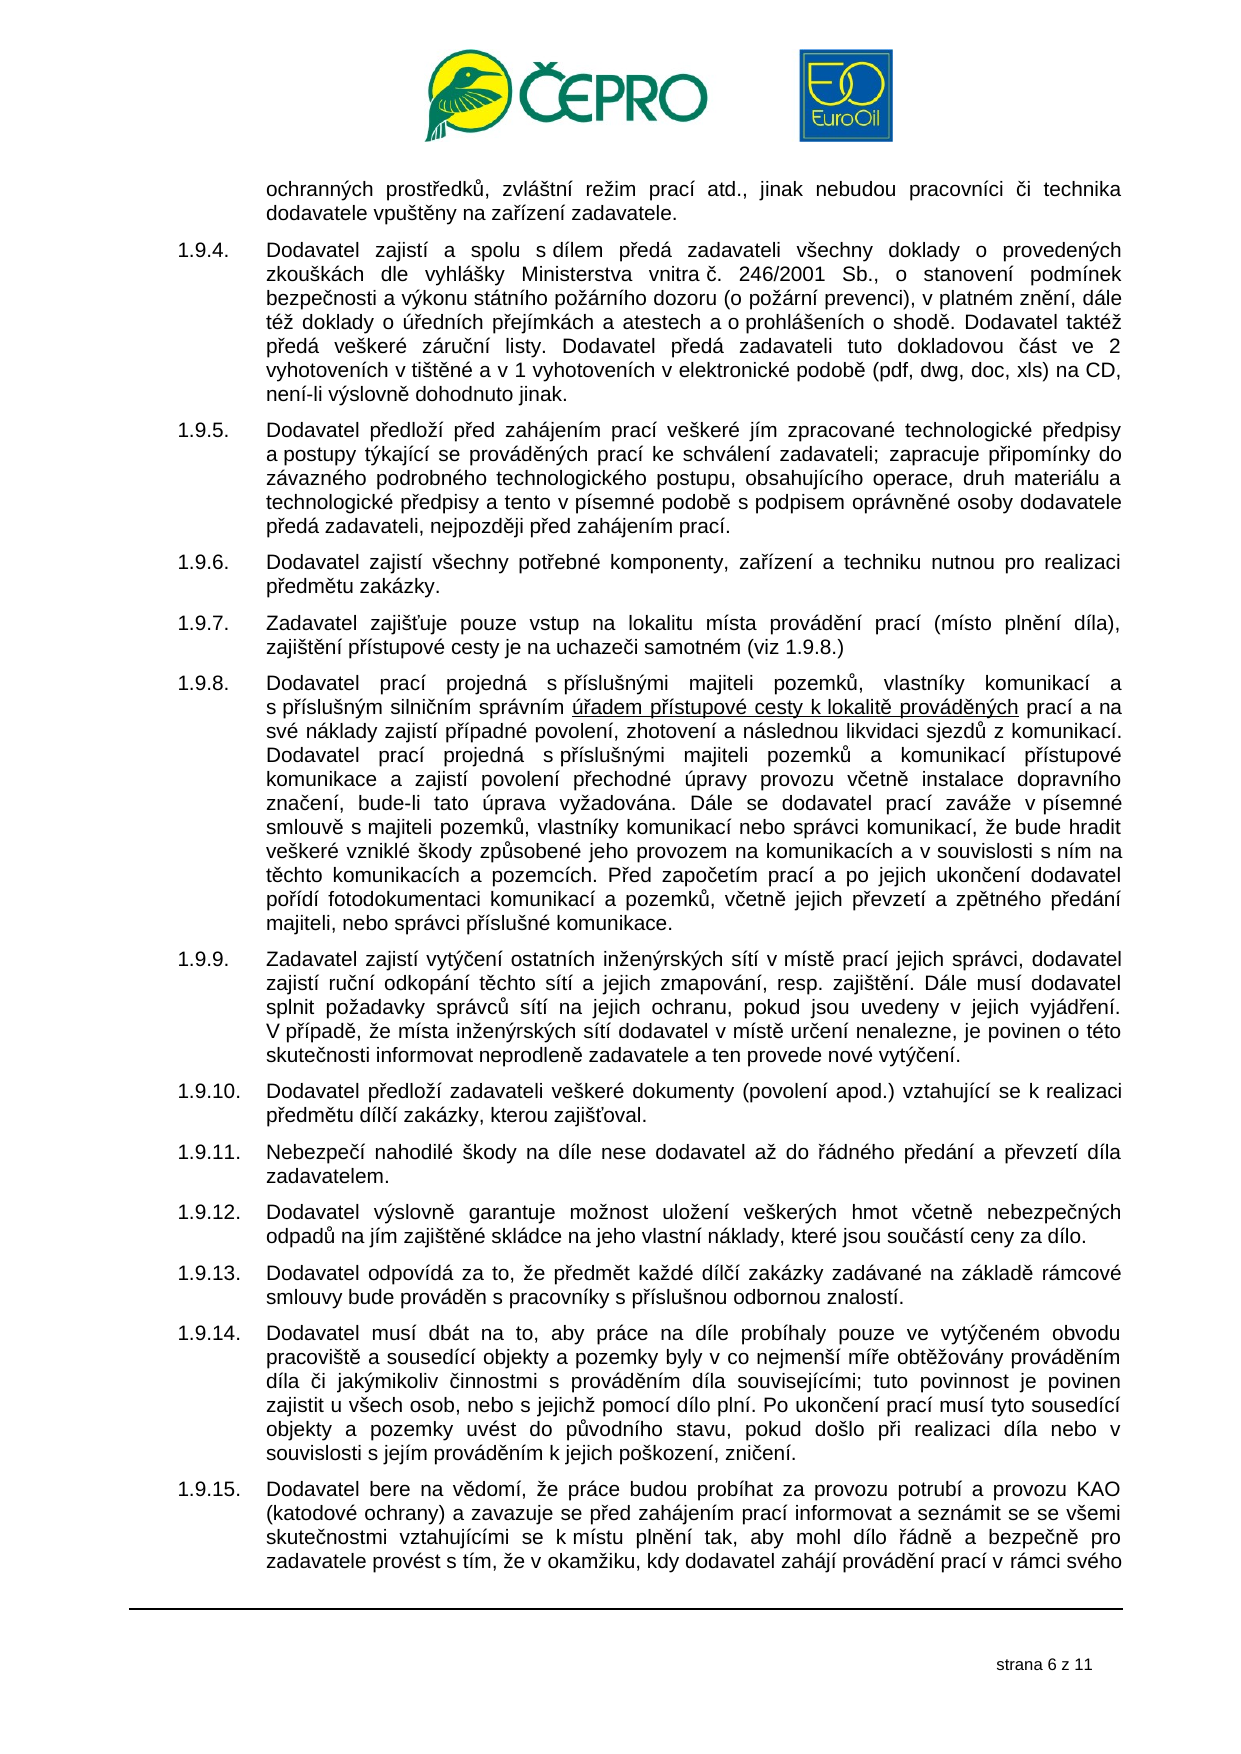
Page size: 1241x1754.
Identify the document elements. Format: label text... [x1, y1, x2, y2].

text Zadavatel zajistí vytýčení ostatních inženýrských sítí v místě prací jejich správci, dodavatel zajistí ruční odkopání těchto sítí a jejich zmapování, resp. zajištění. Dále musí dodavatel splnit požadavky správců sítí na jejich ochranu, pokud jsou uvedeny v jejich vyjádření. V případě, že místa inženýrských sítí dodavatel v místě určení nenalezne, je povinen o této skutečnosti informovat neprodleně zadavatele a ten provede nové vytýčení. [177, 947, 1122, 1067]
text Dodavatel prací projedná s příslušnými majiteli pozemků, vlastníky komunikací a s příslušným silničním správním úřadem přístupové cesty k lokalitě prováděných prací a na své náklady zajistí případné povolení, zhotovení a následnou likvidaci sjezdů z komunikací. Dodavatel prací projedná s příslušnými majiteli pozemků a komunikací přístupové komunikace a zajistí povolení přechodné úpravy provozu včetně instalace dopravního značení, bude-li tato úprava vyžadována. Dále se dodavatel prací zaváže v písemné smlouvě s majiteli pozemků, vlastníky komunikací nebo správci komunikací, že bude hradit veškeré vzniklé škody způsobené jeho provozem na komunikacích a v souvislosti s ním na těchto komunikacích a pozemcích. Před započetím prací a po jejich ukončení dodavatel pořídí fotodokumentaci komunikací a pozemků, včetně jejich převzetí a zpětného předání majiteli, nebo správci příslušné komunikace. [177, 671, 1122, 934]
text Nebezpečí nahodilé škody na díle nese dodavatel až do řádného předání a převzetí díla zadavatelem. [177, 1140, 1122, 1188]
text Dodavatel výslovně garantuje možnost uložení veškerých hmot včetně nebezpečných odpadů na jím zajištěné skládce na jeho vlastní náklady, které jsou součástí ceny za dílo. [177, 1200, 1122, 1248]
text Dodavatel musí dbát na to, aby práce na díle probíhaly pouze ve vytýčeném obvodu pracoviště a sousedící objekty a pozemky byly v co nejmenší míře obtěžovány prováděním díla či jakýmikoliv činnostmi s prováděním díla souvisejícími; tuto povinnost je povinen zajistit u všech osob, nebo s jejichž pomocí dílo plní. Po ukončení prací musí tyto sousedící objekty a pozemky uvést do původního stavu, pokud došlo při realizaci díla nebo v souvislosti s jejím prováděním k jejich poškození, zničení. [177, 1321, 1122, 1465]
text Dodavatel zajistí a spolu s dílem předá zadavateli všechny doklady o provedených zkouškách dle vyhlášky Ministerstva vnitra č. 246/2001 Sb., o stanovení podmínek bezpečnosti a výkonu státního požárního dozoru (o požární prevenci), v platném znění, dále též doklady o úředních přejímkách a atestech a o prohlášeních o shodě. Dodavatel taktéž předá veškeré záruční listy. Dodavatel předá zadavateli tuto dokladovou část ve 2 vyhotoveních v tištěné a v 1 vyhotoveních v elektronické podobě (pdf, dwg, doc, xls) na CD, není-li výslovně dohodnuto jinak. [177, 238, 1122, 405]
text Dodavatel předloží zadavateli veškeré dokumenty (povolení apod.) vztahující se k realizaci předmětu dílčí zakázky, kterou zajišťoval. [177, 1079, 1122, 1127]
text Dodavatel zajistí všechny potřebné komponenty, zařízení a techniku nutnou pro realizaci předmětu zakázky. [177, 550, 1122, 598]
text Dodavatel odpovídá za to, že předmět každé dílčí zakázky zadávané na základě rámcové smlouvy bude prováděn s pracovníky s příslušnou odbornou znalostí. [177, 1261, 1122, 1308]
text Dodavatel předloží před zahájením prací veškeré jím zpracované technologické předpisy a postupy týkající se prováděných prací ke schválení zadavateli; zapracuje připomínky do závazného podrobného technologického postupu, obsahujícího operace, druh materiálu a technologické předpisy a tento v písemné podobě s podpisem oprávněné osoby dodavatele předá zadavateli, nejpozději před zahájením prací. [177, 418, 1122, 538]
picture [424, 49, 893, 142]
text Zadavatel zajišťuje pouze vstup na lokalitu místa provádění prací (místo plnění díla), zajištění přístupové cesty je na uchazeči samotném (viz 1.9.8.) [177, 611, 1122, 658]
